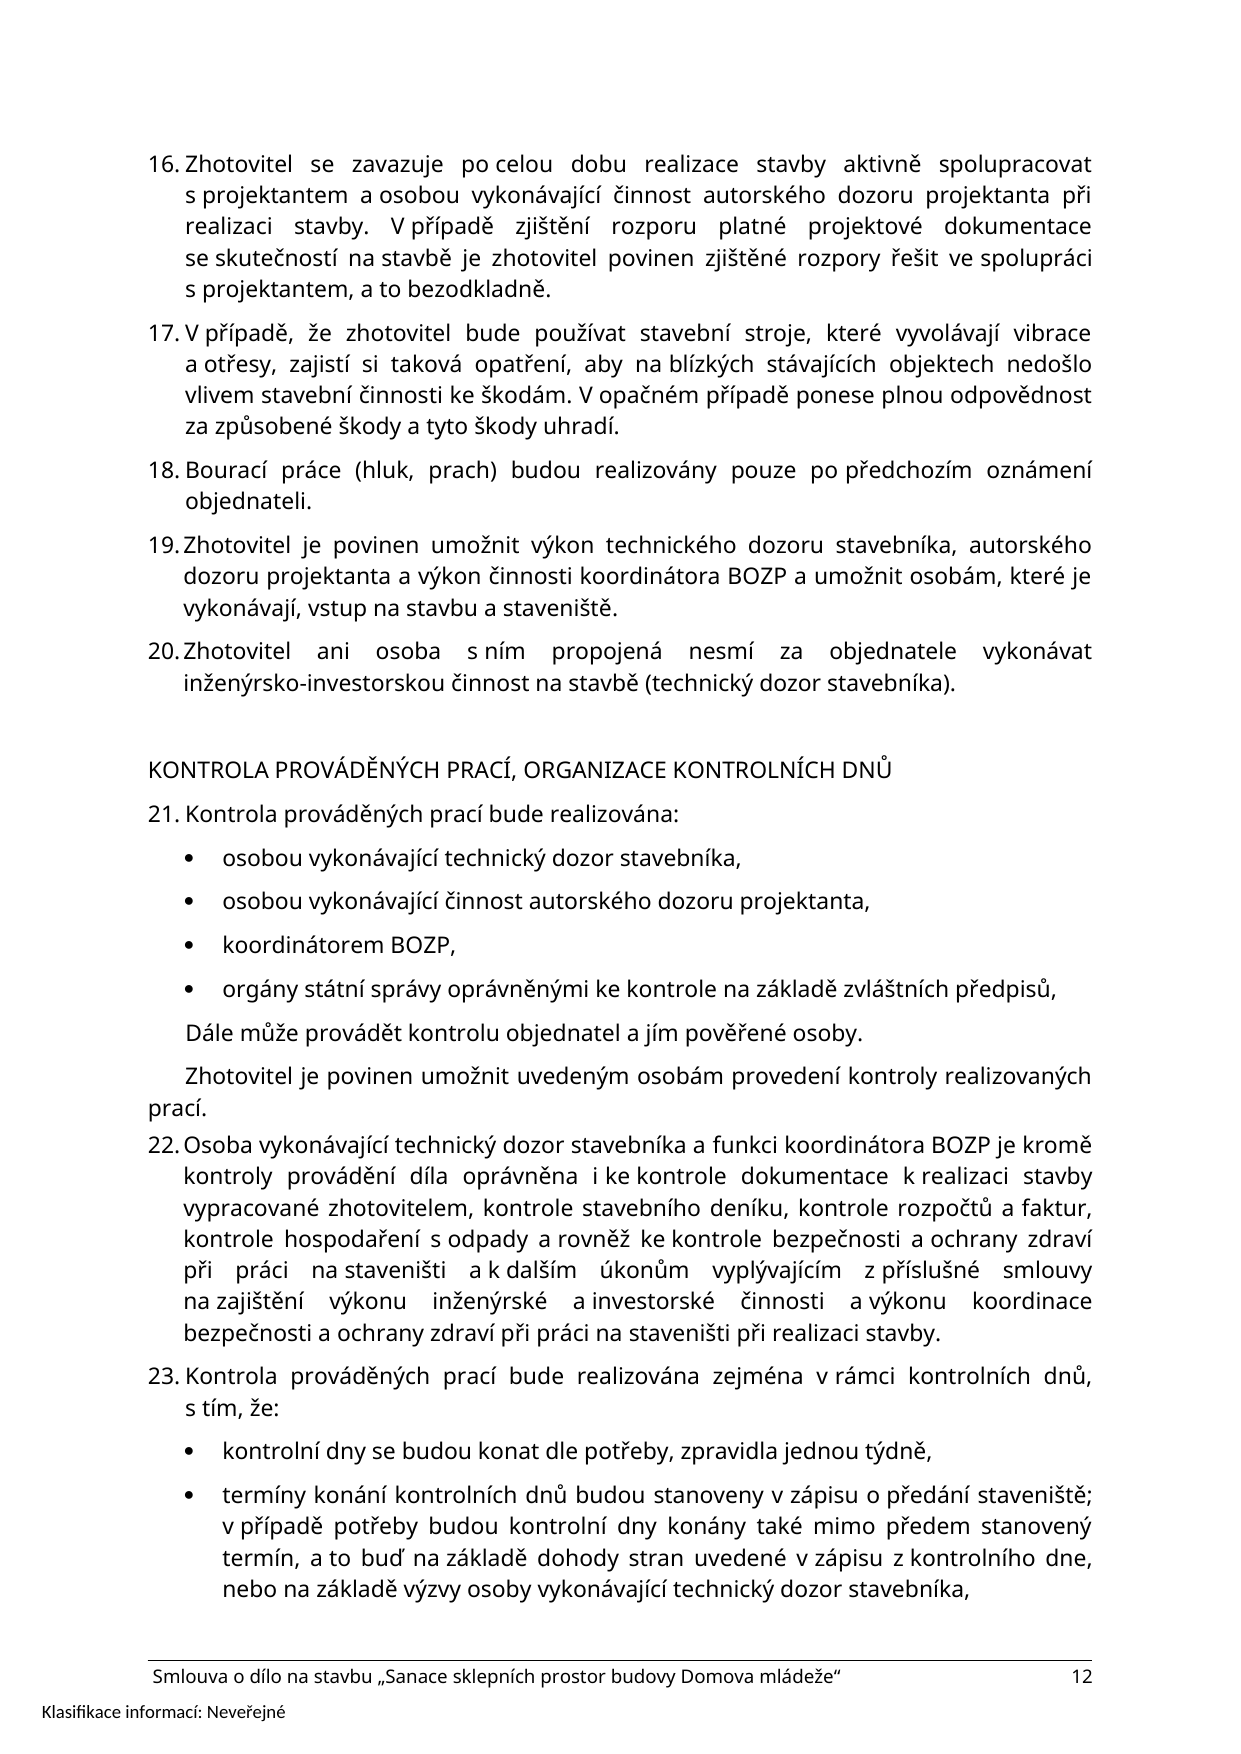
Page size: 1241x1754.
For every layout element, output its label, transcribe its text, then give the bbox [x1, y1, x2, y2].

text Kontrola prováděných prací, organizace kontrolních dnů [148, 754, 1092, 785]
list Zhotovitel se zavazuje po celou dobu realizace stavby aktivně spolupracovat s projektantem a osobou vykonávající činnost autorského dozoru projektanta při realizaci stavby. V případě zjištění rozporu platné projektové dokumentace se skutečností na stavbě je zhotovitel povinen zjištěné rozpory řešit ve spolupráci s projektantem, a to bezodkladně. [148, 148, 1092, 304]
list kontrolní dny se budou konat dle potřeby, zpravidla jednou týdně, [185, 1435, 1092, 1466]
list osobou vykonávající činnost autorského dozoru projektanta, [185, 885, 1092, 916]
list osobou vykonávající technický dozor stavebníka, [185, 841, 1092, 873]
list V případě, že zhotovitel bude používat stavební stroje, které vyvolávají vibrace a otřesy, zajistí si taková opatření, aby na blízkých stávajících objektech nedošlo vlivem stavební činnosti ke škodám. V opačném případě ponese plnou odpovědnost za způsobené škody a tyto škody uhradí. [148, 316, 1092, 441]
list Kontrola prováděných prací bude realizována: [148, 798, 1092, 829]
text Dále může provádět kontrolu objednatel a jím pověřené osoby. [185, 1016, 1092, 1048]
list Kontrola prováděných prací bude realizována zejména v rámci kontrolních dnů, s tím, že: [148, 1360, 1092, 1423]
list termíny konání kontrolních dnů budou stanoveny v zápisu o předání staveniště; v případě potřeby budou kontrolní dny konány také mimo předem stanovený termín, a to buď na základě dohody stran uvedené v zápisu z kontrolního dne, nebo na základě výzvy osoby vykonávající technický dozor stavebníka, [185, 1479, 1092, 1604]
list Zhotovitel je povinen umožnit výkon technického dozoru stavebníka, autorského dozoru projektanta a výkon činnosti koordinátora BOZP a umožnit osobám, které je vykonávají, vstup na stavbu a staveniště. [148, 529, 1092, 623]
list koordinátorem BOZP, [185, 929, 1092, 960]
text Zhotovitel je povinen umožnit uvedeným osobám provedení kontroly realizovaných prací. [148, 1060, 1092, 1123]
list Bourací práce (hluk, prach) budou realizovány pouze po předchozím oznámení objednateli. [148, 454, 1092, 516]
list Osoba vykonávající technický dozor stavebníka a funkci koordinátora BOZP je kromě kontroly provádění díla oprávněna i ke kontrole dokumentace k realizaci stavby vypracované zhotovitelem, kontrole stavebního deníku, kontrole rozpočtů a faktur, kontrole hospodaření s odpady a rovněž ke kontrole bezpečnosti a ochrany zdraví při práci na staveništi a k dalším úkonům vyplývajícím z příslušné smlouvy na zajištění výkonu inženýrské a investorské činnosti a výkonu koordinace bezpečnosti a ochrany zdraví při práci na staveništi při realizaci stavby. [148, 1129, 1092, 1348]
list orgány státní správy oprávněnými ke kontrole na základě zvláštních předpisů, [185, 973, 1092, 1004]
list Zhotovitel ani osoba s ním propojená nesmí za objednatele vykonávat inženýrsko-investorskou činnost na stavbě (technický dozor stavebníka). [148, 635, 1092, 698]
